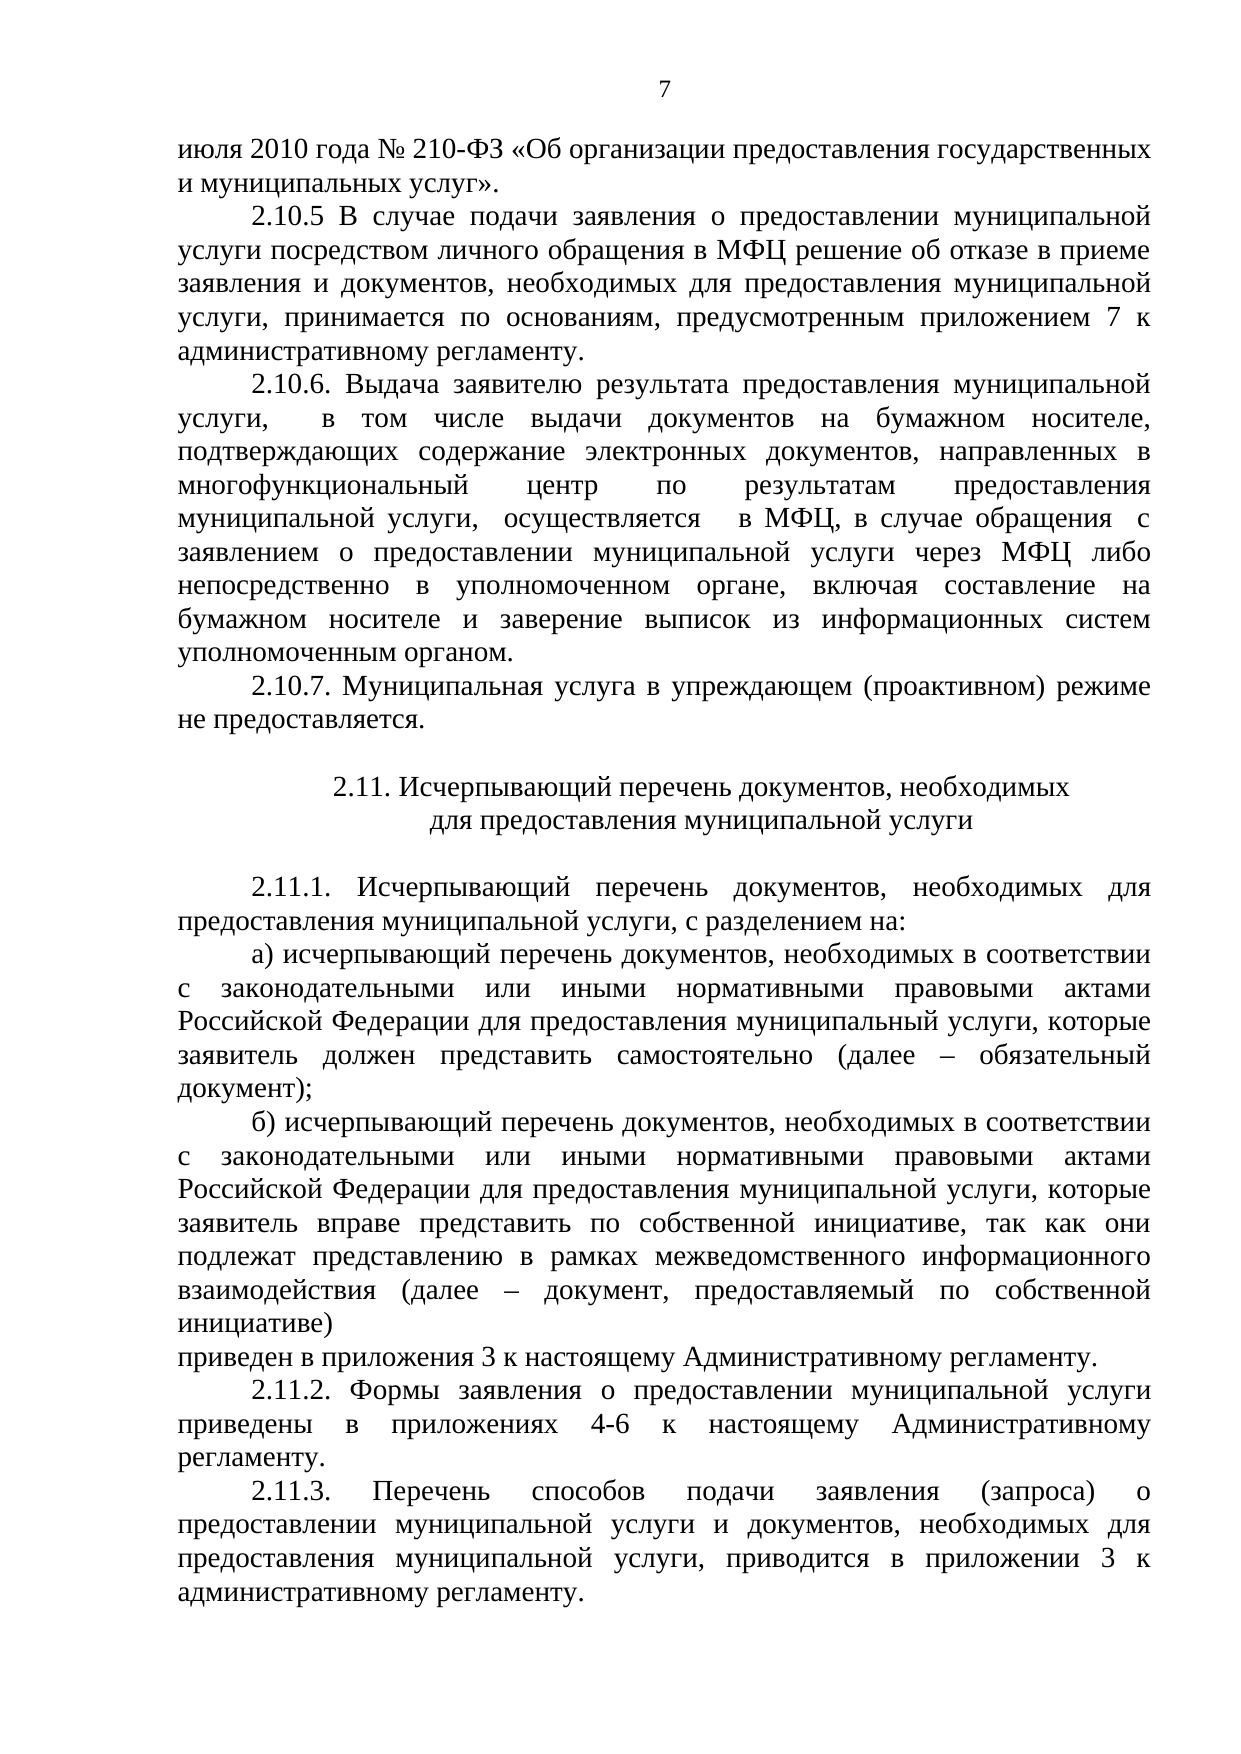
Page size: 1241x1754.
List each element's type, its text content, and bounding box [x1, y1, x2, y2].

text для предоставления муниципальной услуги [177, 802, 1152, 836]
text 2.11.3. Перечень способов подачи заявления (запроса) о предоставлении муниципальной услуги и документов, необходимых для предоставления муниципальной услуги, приводится в приложении 3 к административному регламенту. [177, 1473, 1152, 1607]
text 2.11.1. Исчерпывающий перечень документов, необходимых для предоставления муниципальной услуги, с разделением на: [177, 869, 1152, 936]
text а) исчерпывающий перечень документов, необходимых в соответствии с законодательными или иными нормативными правовыми актами Российской Федерации для предоставления муниципальный услуги, которые заявитель должен представить самостоятельно (далее – обязательный документ); [177, 936, 1152, 1104]
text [177, 131, 1152, 198]
text приведен в приложения 3 к настоящему Административному регламенту. [177, 1339, 1152, 1372]
text 2.10.5 В случае подачи заявления о предоставлении муниципальной услуги посредством личного обращения в МФЦ решение об отказе в приеме заявления и документов, необходимых для предоставления муниципальной услуги, принимается по основаниям, предусмотренным приложением 7 к административному регламенту. [177, 198, 1152, 366]
text 2.11.2. Формы заявления о предоставлении муниципальной услуги приведены в приложениях 4-6 к настоящему Административному регламенту. [177, 1372, 1152, 1473]
text 2.10.7. Муниципальная услуга в упреждающем (проактивном) режиме не предоставляется. [177, 668, 1152, 735]
text 2.10.6. Выдача заявителю результата предоставления муниципальной услуги, в том числе выдачи документов на бумажном носителе, подтверждающих содержание электронных документов, направленных в многофункциональный центр по результатам предоставления муниципальной услуги, осуществляется в МФЦ, в случае обращения с заявлением о предоставлении муниципальной услуги через МФЦ либо непосредственно в уполномоченном органе, включая составление на бумажном носителе и заверение выписок из информационных систем уполномоченным органом. [177, 366, 1152, 668]
text 2.11. Исчерпывающий перечень документов, необходимых [177, 769, 1152, 802]
text б) исчерпывающий перечень документов, необходимых в соответствии с законодательными или иными нормативными правовыми актами Российской Федерации для предоставления муниципальной услуги, которые заявитель вправе представить по собственной инициативе, так как они подлежат представлению в рамках межведомственного информационного взаимодействия (далее – документ, предоставляемый по собственной инициативе) [177, 1104, 1152, 1339]
